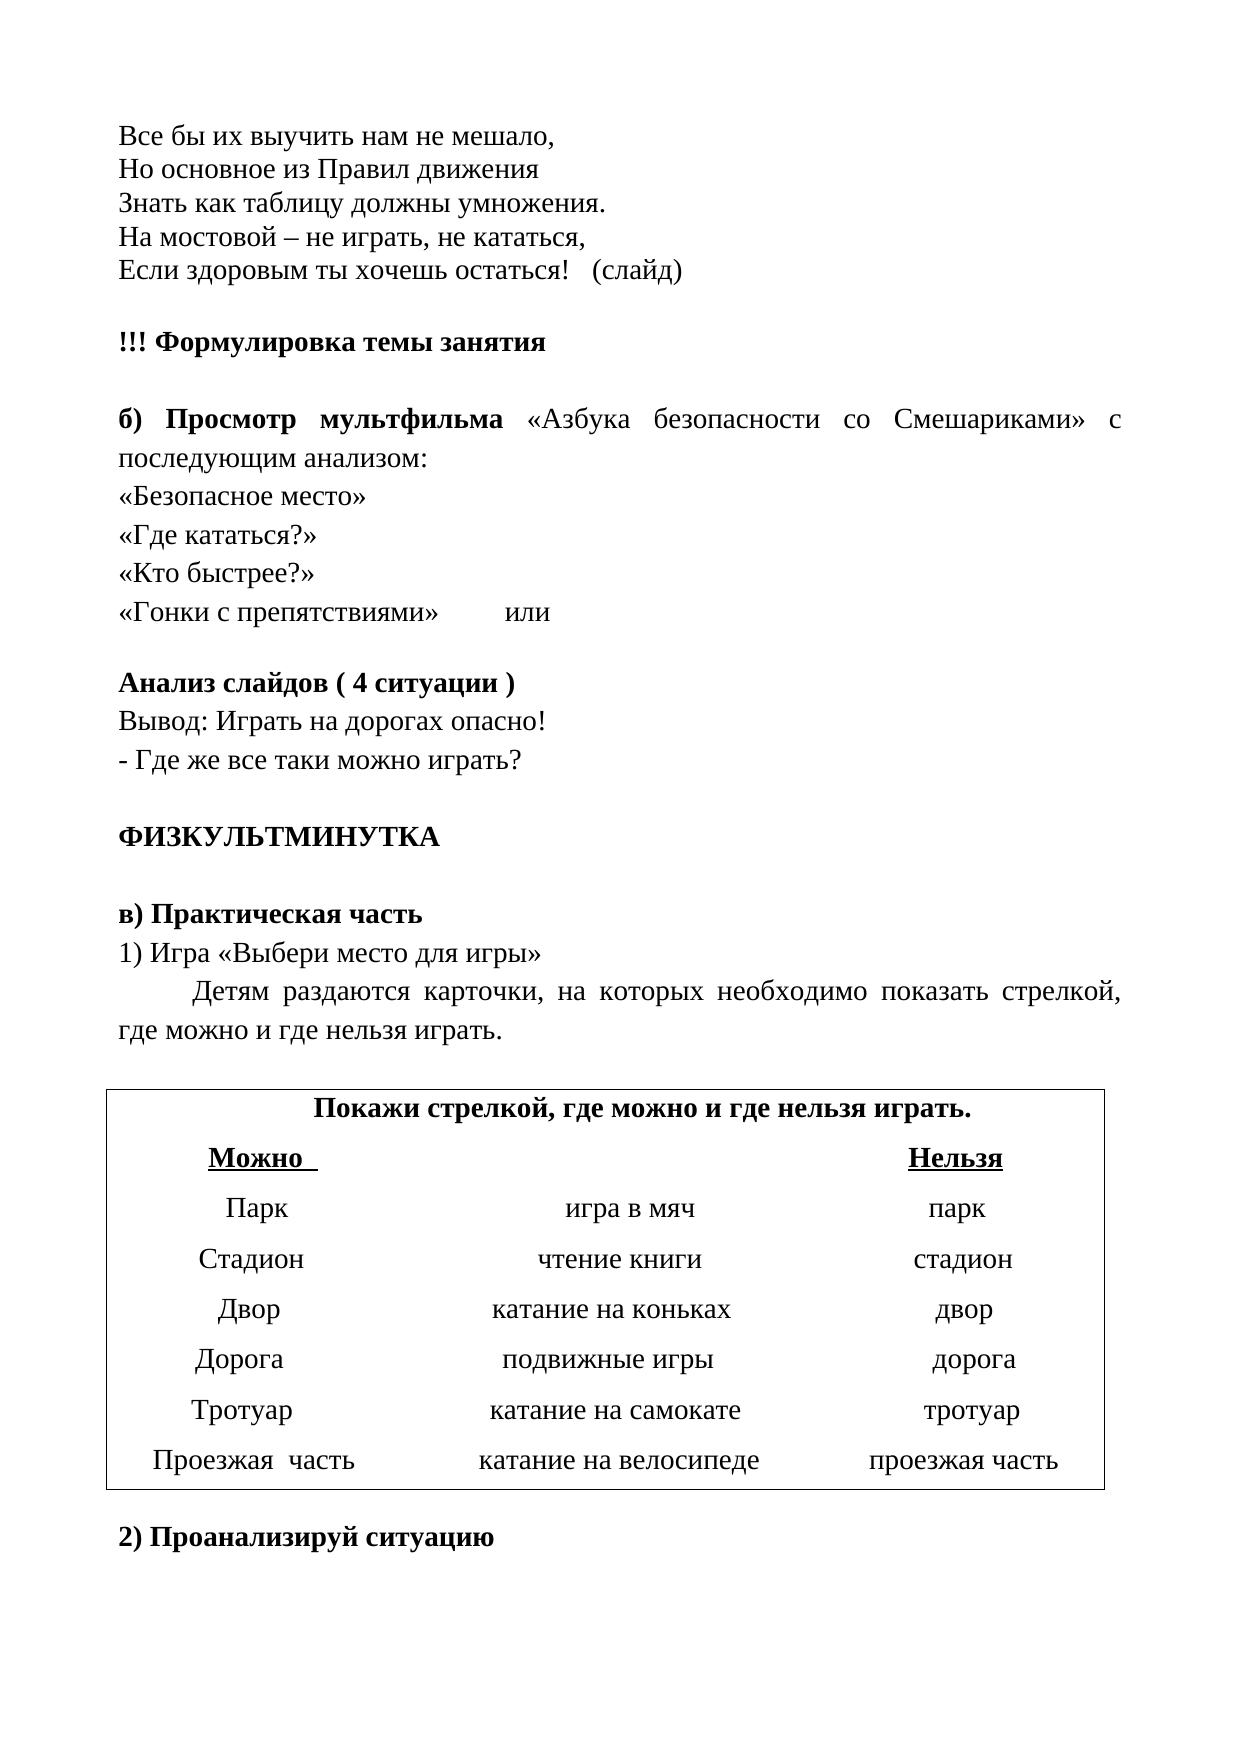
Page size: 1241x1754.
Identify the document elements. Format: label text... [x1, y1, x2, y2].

text 2) Проанализируй ситуацию [118, 1519, 1122, 1552]
text 1) Игра «Выбери место для игры» [118, 935, 1122, 968]
text !!! Формулировка темы занятия [118, 324, 1122, 358]
text б) Просмотр мультфильма «Азбука безопасности со Смешариками» с последующим анализом: [118, 401, 1122, 473]
text Анализ слайдов ( 4 ситуации ) [118, 665, 1122, 698]
text Знать как таблицу должны умножения. [118, 185, 1122, 219]
text Все бы их выучить нам не мешало, [118, 118, 1122, 152]
text «Кто быстрее?» [118, 556, 1122, 589]
text Если здоровым ты хочешь остаться! (слайд) [118, 252, 1122, 286]
text - Где же все таки можно играть? [118, 742, 1122, 776]
text «Безопасное место» [118, 478, 1122, 512]
text «Где кататься?» [118, 517, 1122, 551]
text «Гонки с препятствиями» или [118, 594, 1122, 628]
text Детям раздаются карточки, на которых необходимо показать стрелкой, где можно и где нельзя играть. [118, 973, 1122, 1045]
text Вывод: Играть на дорогах опасно! [118, 703, 1122, 737]
text в) Практическая часть [118, 896, 1122, 930]
text На мостовой – не играть, не кататься, [118, 219, 1122, 252]
text Но основное из Правил движения [118, 152, 1122, 185]
table_header Покажи стрелкой, где можно и где нельзя играть. Можно Нельзя Парк игра в мяч парк Стадион чтение книги стадион Двор катание на коньках двор Дорога подвижные игры дорога Тротуар катание на самокате тротуар Проезжая часть катание на велосипеде проезжая часть [107, 1090, 1104, 1489]
text ФИЗКУЛЬТМИНУТКА [118, 819, 1122, 853]
